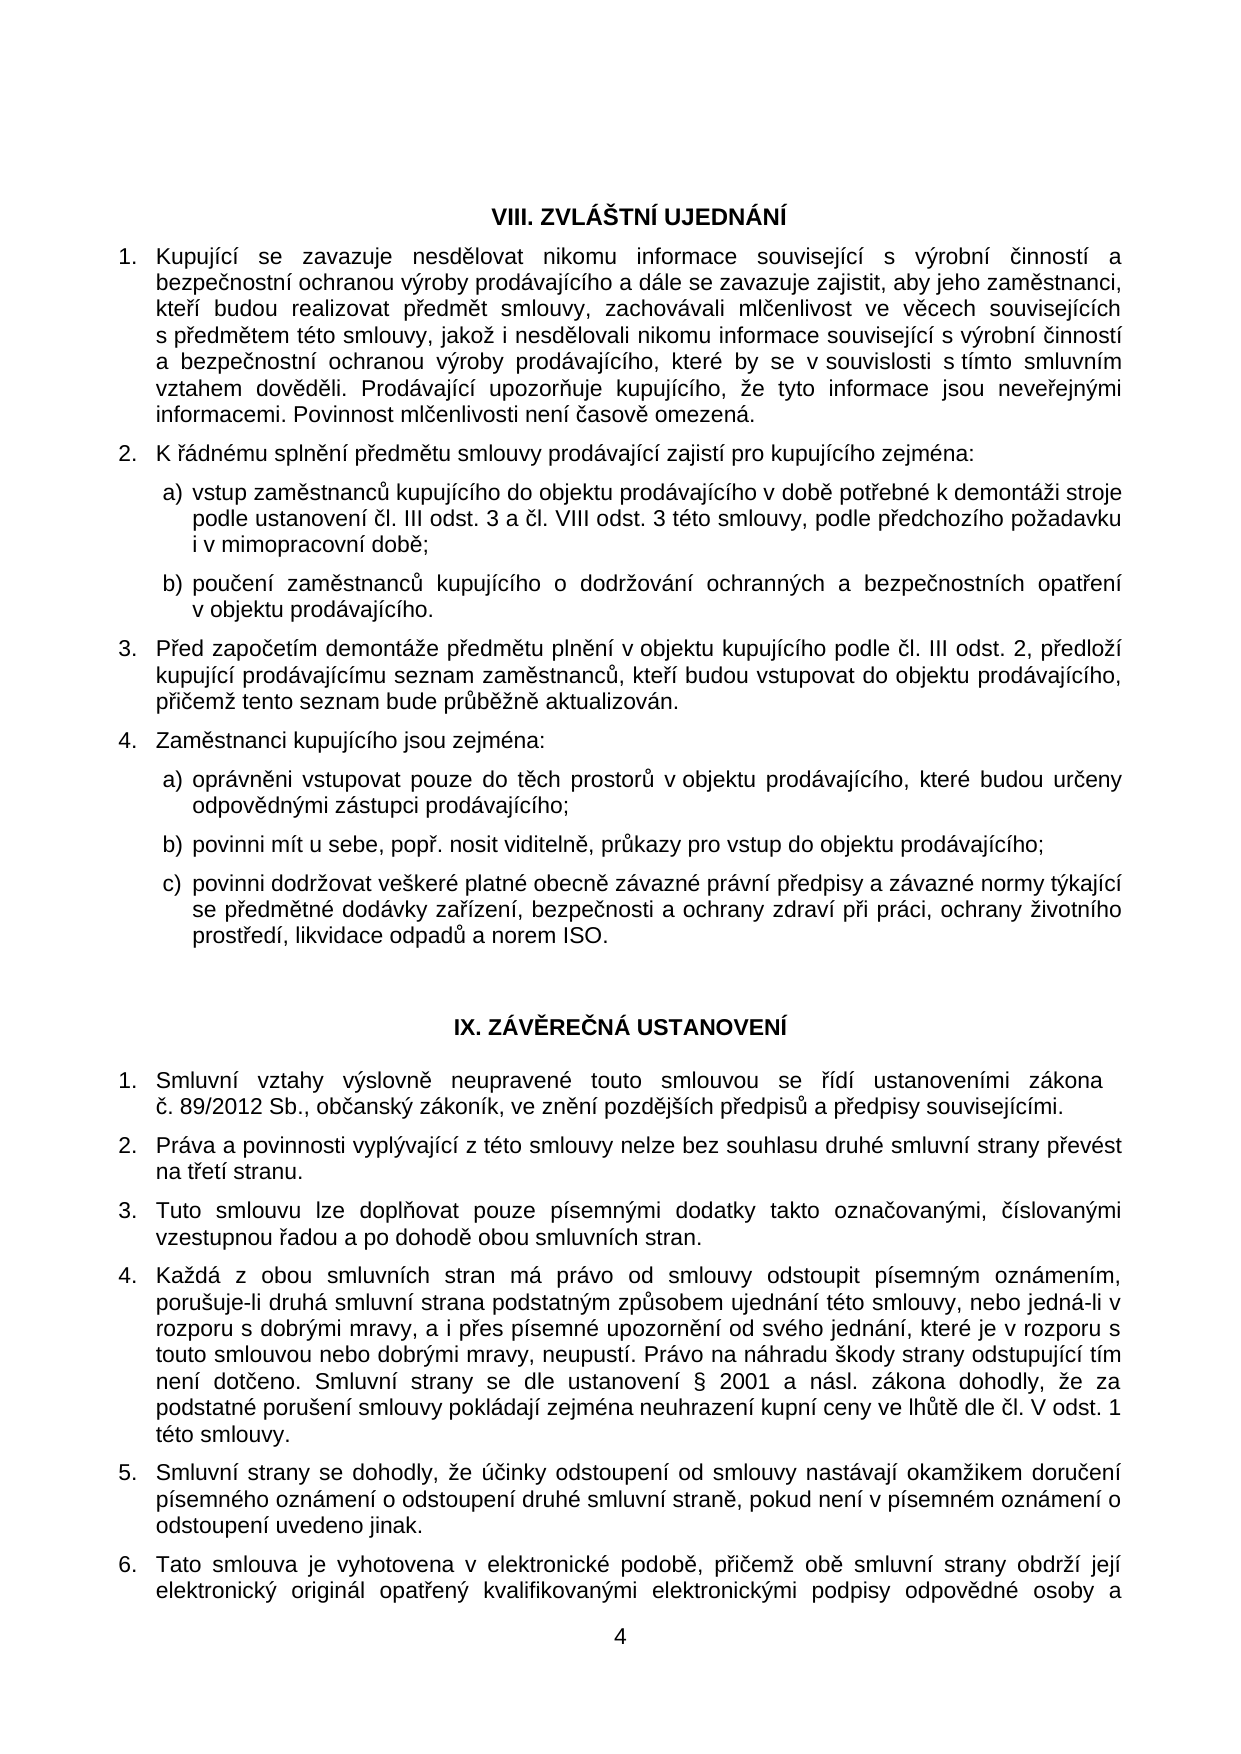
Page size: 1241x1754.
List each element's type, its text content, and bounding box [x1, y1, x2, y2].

list Smluvní strany se dohodly, že účinky odstoupení od smlouvy nastávají okamžikem doručení písemného oznámení o odstoupení druhé smluvní straně, pokud není v písemném oznámení o odstoupení uvedeno jinak. [118, 1459, 1122, 1538]
list Kupující se zavazuje nesdělovat nikomu informace související s výrobní činností a bezpečnostní ochranou výroby prodávajícího a dále se zavazuje zajistit, aby jeho zaměstnanci, kteří budou realizovat předmět smlouvy, zachovávali mlčenlivost ve věcech souvisejících s předmětem této smlouvy, jakož i nesdělovali nikomu informace související s výrobní činností a bezpečnostní ochranou výroby prodávajícího, které by se v souvislosti s tímto smluvním vztahem dověděli. Prodávající upozorňuje kupujícího, že tyto informace jsou neveřejnými informacemi. Povinnost mlčenlivosti není časově omezená. [118, 243, 1122, 427]
list Tuto smlouvu lze doplňovat pouze písemnými dodatky takto označovanými, číslovanými vzestupnou řadou a po dohodě obou smluvních stran. [118, 1197, 1122, 1250]
list Zaměstnanci kupujícího jsou zejména: [118, 727, 1122, 753]
list oprávněni vstupovat pouze do těch prostorů v objektu prodávajícího, které budou určeny odpovědnými zástupci prodávajícího; [162, 766, 1122, 818]
list Práva a povinnosti vyplývající z této smlouvy nelze bez souhlasu druhé smluvní strany převést na třetí stranu. [118, 1132, 1122, 1185]
list povinni dodržovat veškeré platné obecně závazné právní předpisy a závazné normy týkající se předmětné dodávky zařízení, bezpečnosti a ochrany zdraví při práci, ochrany životního prostředí, likvidace odpadů a norem ISO. [162, 870, 1122, 949]
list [118, 1551, 1122, 1604]
list Každá z obou smluvních stran má právo od smlouvy odstoupit písemným oznámením, porušuje-li druhá smluvní strana podstatným způsobem ujednání této smlouvy, nebo jedná-li v rozporu s dobrými mravy, a i přes písemné upozornění od svého jednání, které je v rozporu s touto smlouvou nebo dobrými mravy, neupustí. Právo na náhradu škody strany odstupující tím není dotčeno. Smluvní strany se dle ustanovení § 2001 a násl. zákona dohodly, že za podstatné porušení smlouvy pokládají zejména neuhrazení kupní ceny ve lhůtě dle čl. V odst. 1 této smlouvy. [118, 1262, 1122, 1447]
list Smluvní vztahy výslovně neupravené touto smlouvou se řídí ustanoveními zákona č. 89/2012 Sb., občanský zákoník, ve znění pozdějších předpisů a předpisy souvisejícími. [118, 1067, 1122, 1119]
list vstup zaměstnanců kupujícího do objektu prodávajícího v době potřebné k demontáži stroje podle ustanovení čl. III odst. čl. VIII odst. 3 této smlouvy, podle předchozího požadavku i v mimopracovní době; [162, 478, 1122, 558]
list K řádnému splnění předmětu smlouvy prodávající zajistí pro kupujícího zejména: [118, 440, 1122, 466]
list povinni mít u sebe, popř. nosit viditelně, průkazy pro vstup do objektu prodávajícího; [162, 831, 1122, 857]
list Před započetím demontáže předmětu plnění v objektu kupujícího podle čl. III odst. 2, předloží kupující prodávajícímu seznam zaměstnanců, kteří budou vstupovat do objektu prodávajícího, přičemž tento seznam bude průběžně aktualizován. [118, 635, 1122, 714]
text IX. ZÁVĚREČNÁ USTANOVENÍ [118, 1014, 1122, 1040]
list poučení zaměstnanců kupujícího o dodržování ochranných a bezpečnostních opatření v objektu prodávajícího. [162, 570, 1122, 623]
text VIII. ZVLÁŠTNÍ UJEDNÁNÍ [156, 203, 1122, 230]
